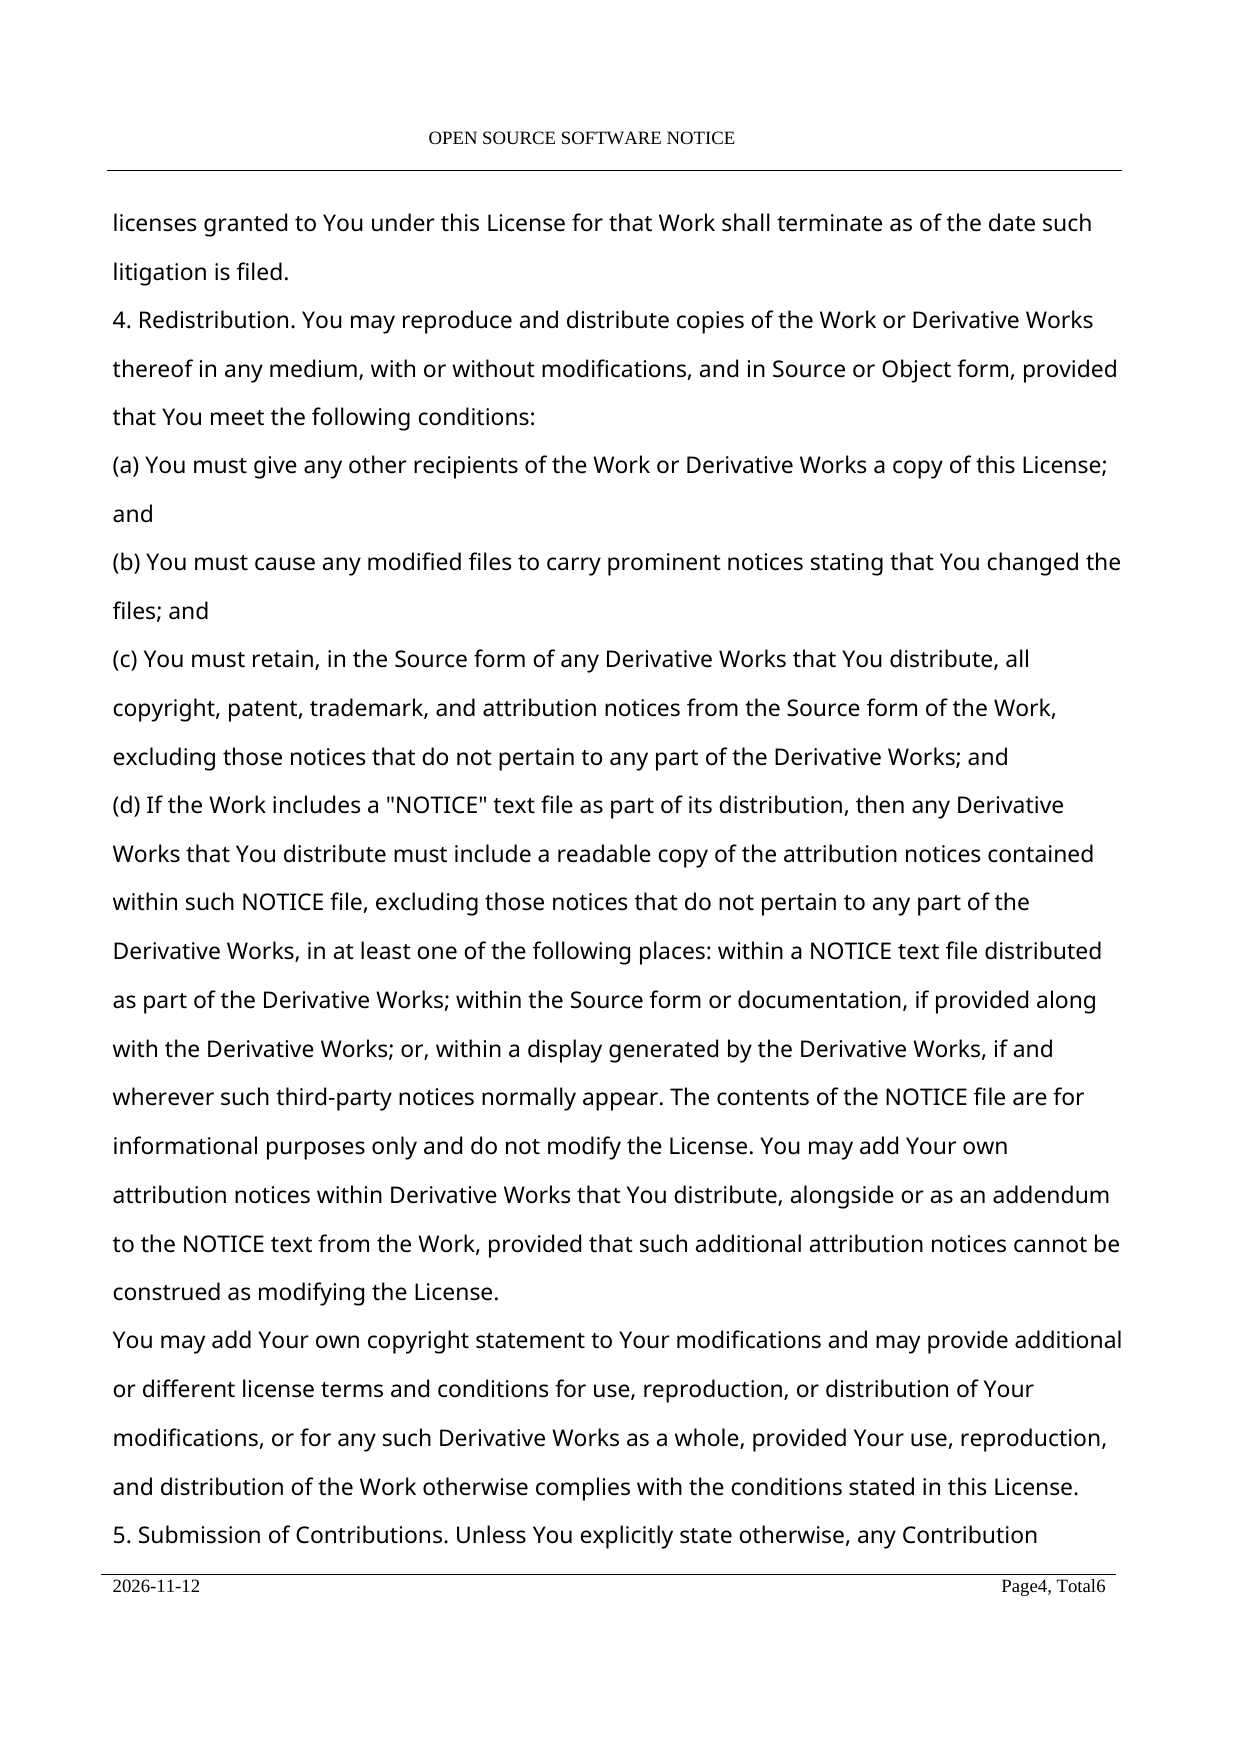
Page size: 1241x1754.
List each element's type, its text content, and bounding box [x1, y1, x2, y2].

text (a) You must give any other recipients of the Work or Derivative Works a copy of this License; and [112, 449, 1128, 530]
text (b) You must cause any modified files to carry prominent notices stating that You changed the files; and [112, 546, 1128, 627]
text (d) If the Work includes a "NOTICE" text file as part of its distribution, then any Derivative Works that You distribute must include a readable copy of the attribution notices contained within such NOTICE file, excluding those notices that do not pertain to any part of the Derivative Works, in at least one of the following places: within a NOTICE text file distributed as part of the Derivative Works; within the Source form or documentation, if provided along with the Derivative Works; or, within a display generated by the Derivative Works, if and wherever such third-party notices normally appear. The contents of the NOTICE file are for informational purposes only and do not modify the License. You may add Your own attribution notices within Derivative Works that You distribute, alongside or as an addendum to the NOTICE text from the Work, provided that such additional attribution notices cannot be construed as modifying the License. [112, 788, 1128, 1308]
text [112, 1518, 1128, 1551]
text 4. Redistribution. You may reproduce and distribute copies of the Work or Derivative Works thereof in any medium, with or without modifications, and in Source or Object form, provided that You meet the following conditions: [112, 303, 1128, 433]
text You may add Your own copyright statement to Your modifications and may provide additional or different license terms and conditions for use, reproduction, or distribution of Your modifications, or for any such Derivative Works as a whole, provided Your use, reproduction, and distribution of the Work otherwise complies with the conditions stated in this License. [112, 1324, 1128, 1503]
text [112, 206, 1128, 288]
text (c) You must retain, in the Source form of any Derivative Works that You distribute, all copyright, patent, trademark, and attribution notices from the Source form of the Work, excluding those notices that do not pertain to any part of the Derivative Works; and [112, 643, 1128, 773]
